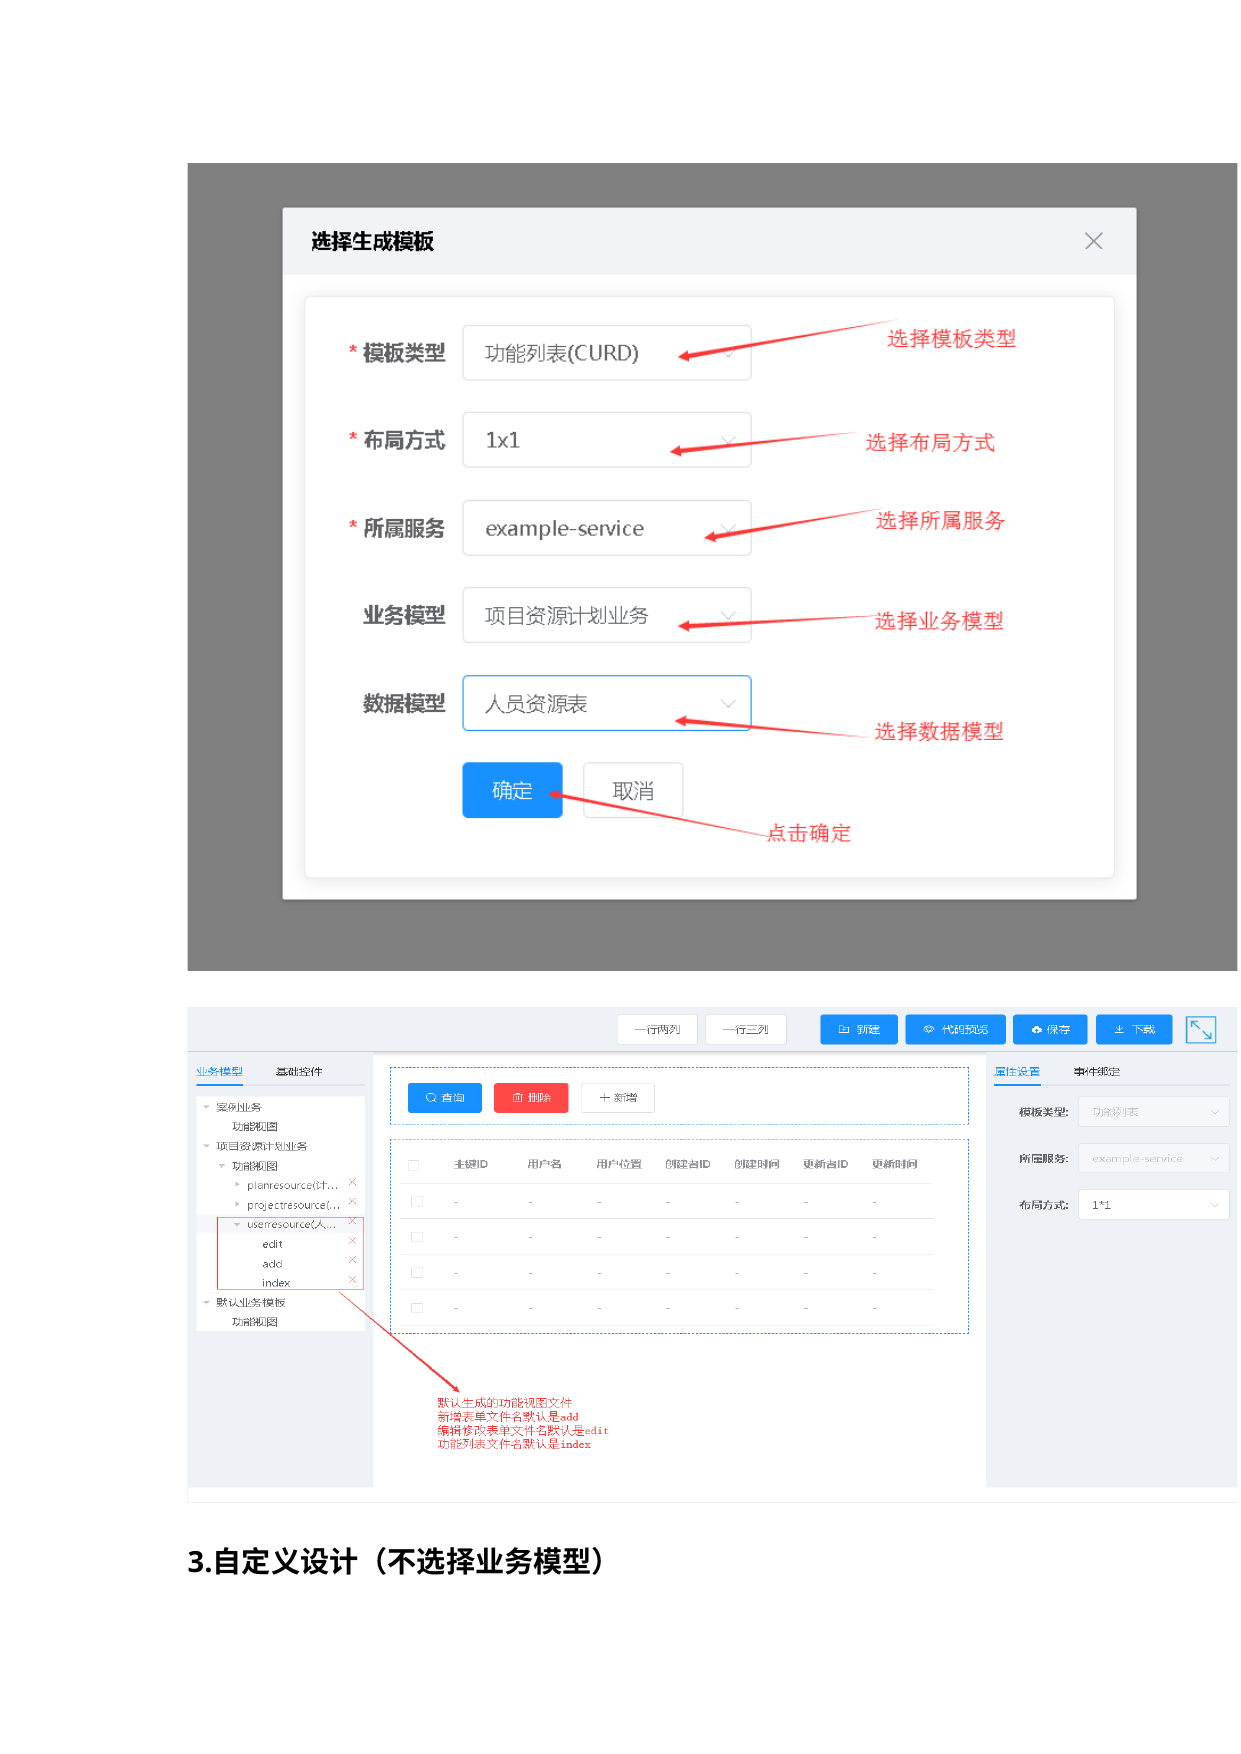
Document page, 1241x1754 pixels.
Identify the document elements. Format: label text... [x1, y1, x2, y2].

picture [187, 163, 1238, 971]
picture [187, 1007, 1238, 1503]
list 3.自定义设计（不选择业务模型） [187, 1527, 1053, 1592]
